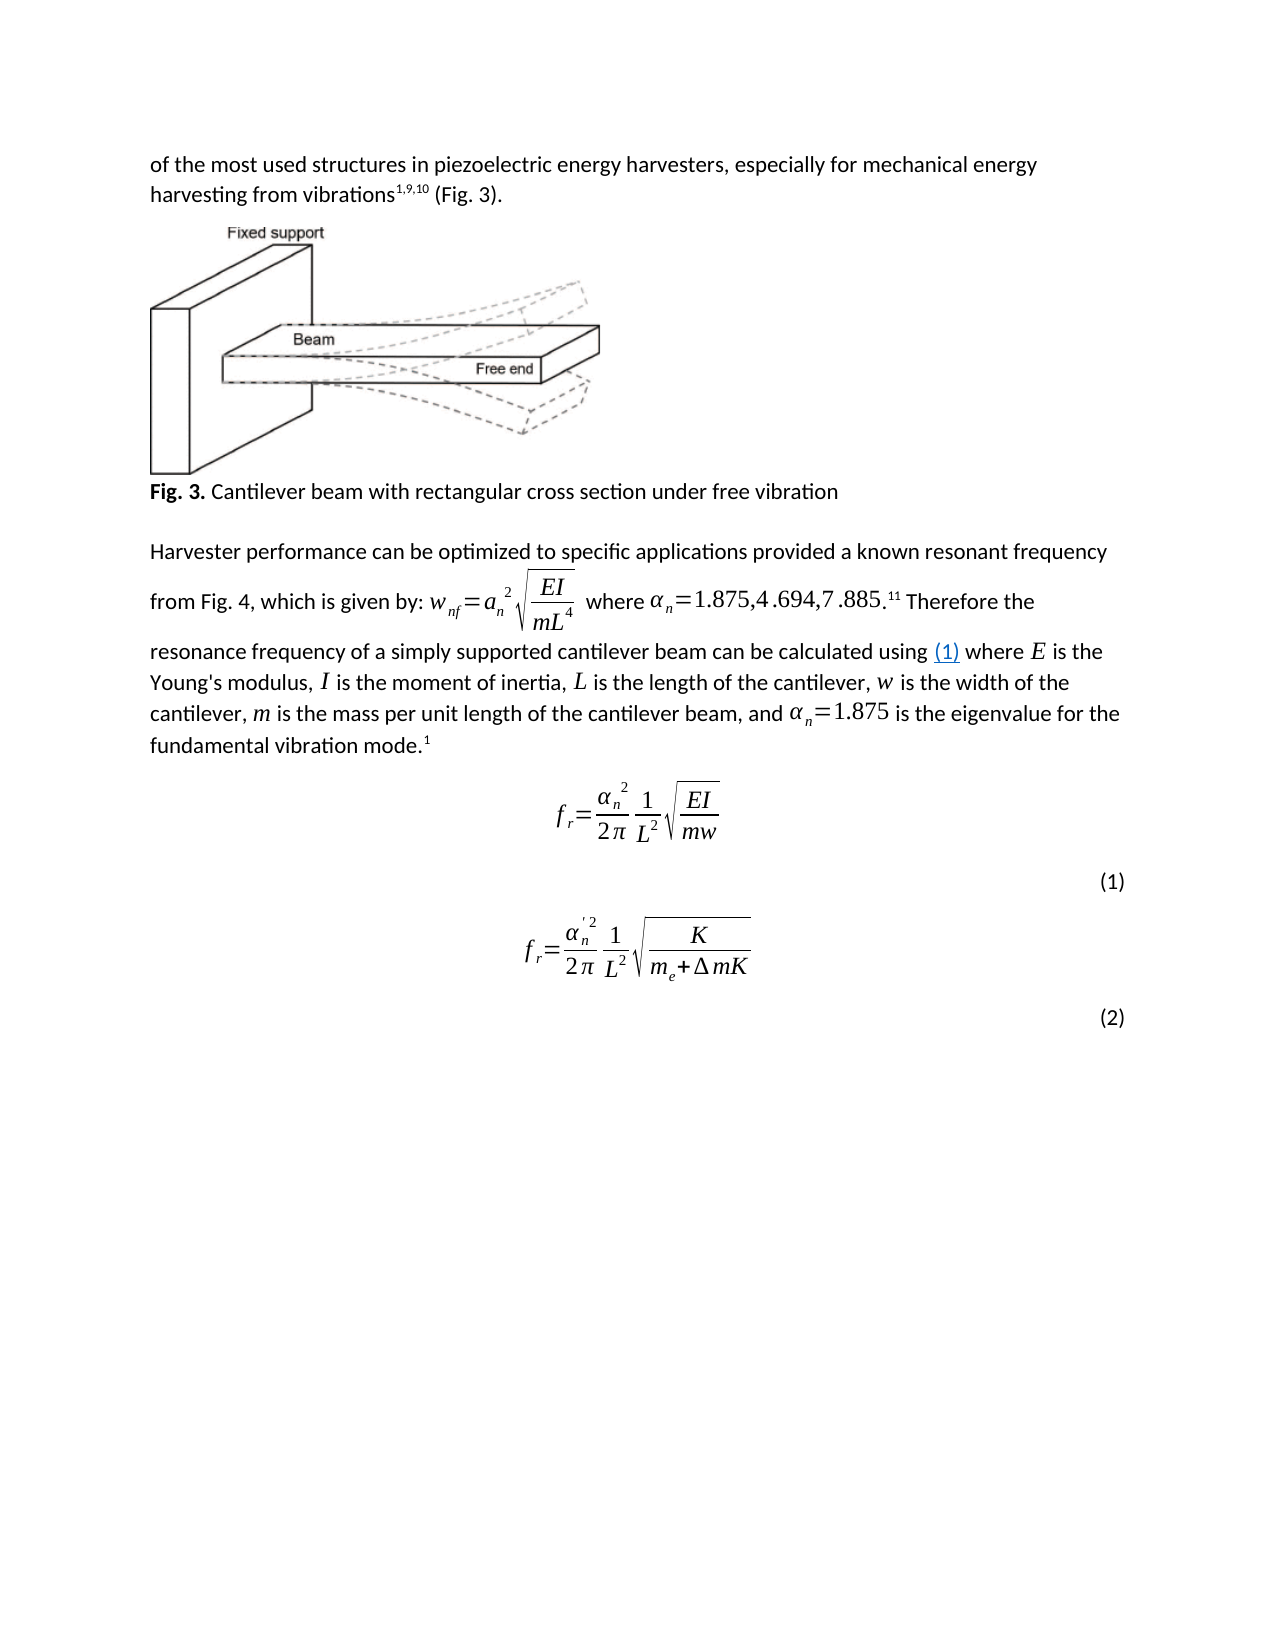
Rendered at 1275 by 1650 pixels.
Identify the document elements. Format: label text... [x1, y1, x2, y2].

picture [150, 227, 600, 475]
text (2) [150, 1003, 1125, 1031]
text Harvester performance can be optimized to specific applications provided a known resonant frequency from Fig. 4, which is given by: where .11 Therefore the resonance frequency of a simply supported cantilever beam can be calculated using (1) where is the Young's modulus, is the moment of inertia, is the length of the cantilever, is the width of the cantilever, is the mass per unit length of the cantilever beam, and is the eigenvalue for the fundamental vibration mode.1 [150, 537, 1125, 759]
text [150, 150, 1125, 208]
text (1) [150, 867, 1125, 895]
text Fig. 3. Cantilever beam with rectangular cross section under free vibration [150, 477, 1125, 505]
